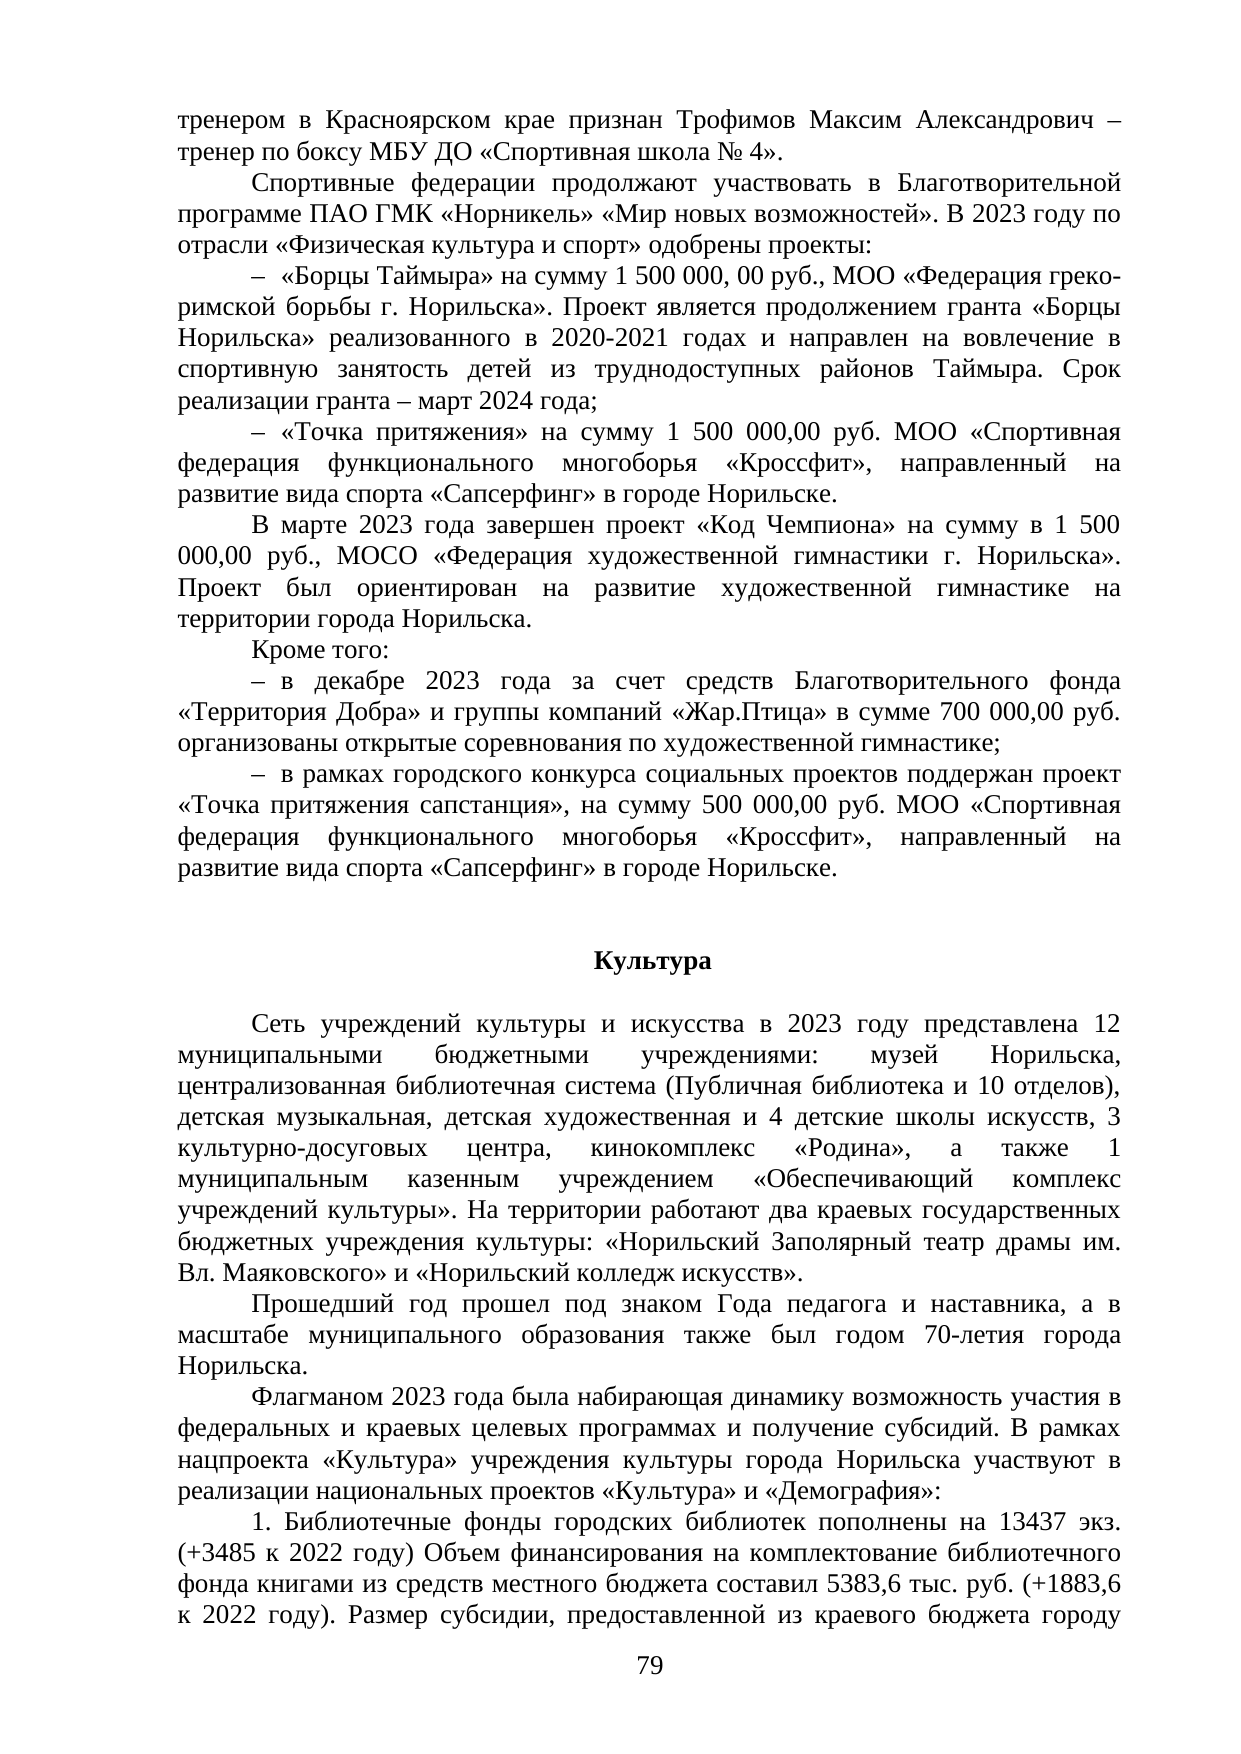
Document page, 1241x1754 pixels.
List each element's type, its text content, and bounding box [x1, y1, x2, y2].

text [177, 1505, 1122, 1629]
text Сеть учреждений культуры и искусства в 2023 году представлена 12 муниципальными бюджетными учреждениями: музей Норильска, централизованная библиотечная система (Публичная библиотека и 10 отделов), детская музыкальная, детская художественная и 4 детские школы искусств, 3 культурно-досуговых центра, кинокомплекс «Родина», а также 1 муниципальным казенным учреждением «Обеспечивающий комплекс учреждений культуры». На территории работают два краевых государственных бюджетных учреждения культуры: «Норильский Заполярный театр драмы им. Вл. Маяковского» и «Норильский колледж искусств». [177, 1007, 1122, 1287]
text Кроме того: [177, 633, 1122, 664]
text Флагманом 2023 года была набирающая динамику возможность участия в федеральных и краевых целевых программах и получение субсидий. В рамках нацпроекта «Культура» учреждения культуры города Норильска участвуют в реализации национальных проектов «Культура» и «Демография»: [177, 1380, 1122, 1505]
text Спортивные федерации продолжают участвовать в Благотворительной программе ПАО ГМК «Норникель» «Мир новых возможностей». В 2023 году по отрасли «Физическая культура и спорт» одобрены проекты: [177, 166, 1122, 259]
text – «Борцы Таймыра» на сумму 1 500 000, 00 руб., МОО «Федерация греко- римской борьбы г. Норильска». Проект является продолжением гранта «Борцы Норильска» реализованного в 2020-2021 годах и направлен на вовлечение в спортивную занятость детей из труднодоступных районов Таймыра. Срок реализации гранта – март 2024 года; [177, 259, 1122, 415]
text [177, 103, 1122, 166]
text В марте 2023 года завершен проект «Код Чемпиона» на сумму в 1 500 000,00 руб., МОСО «Федерация художественной гимнастики г. Норильска». Проект был ориентирован на развитие художественной гимнастике на территории города Норильска. [177, 508, 1122, 633]
text Культура [177, 944, 1122, 976]
text – в декабре 2023 года за счет средств Благотворительного фонда «Территория Добра» и группы компаний «Жар.Птица» в сумме 700 000,00 руб. организованы открытые соревнования по художественной гимнастике; [177, 664, 1122, 757]
text Прошедший год прошел под знаком Года педагога и наставника, а в масштабе муниципального образования также был годом 70-летия города Норильска. [177, 1287, 1122, 1380]
text – в рамках городского конкурса социальных проектов поддержан проект «Точка притяжения сапстанция», на сумму 500 000,00 руб. МОО «Спортивная федерация функционального многоборья «Кроссфит», направленный на развитие вида спорта «Сапсерфинг» в городе Норильске. [177, 757, 1122, 882]
text – «Точка притяжения» на сумму 1 500 000,00 руб. МОО «Спортивная федерация функционального многоборья «Кроссфит», направленный на развитие вида спорта «Сапсерфинг» в городе Норильске. [177, 415, 1122, 508]
